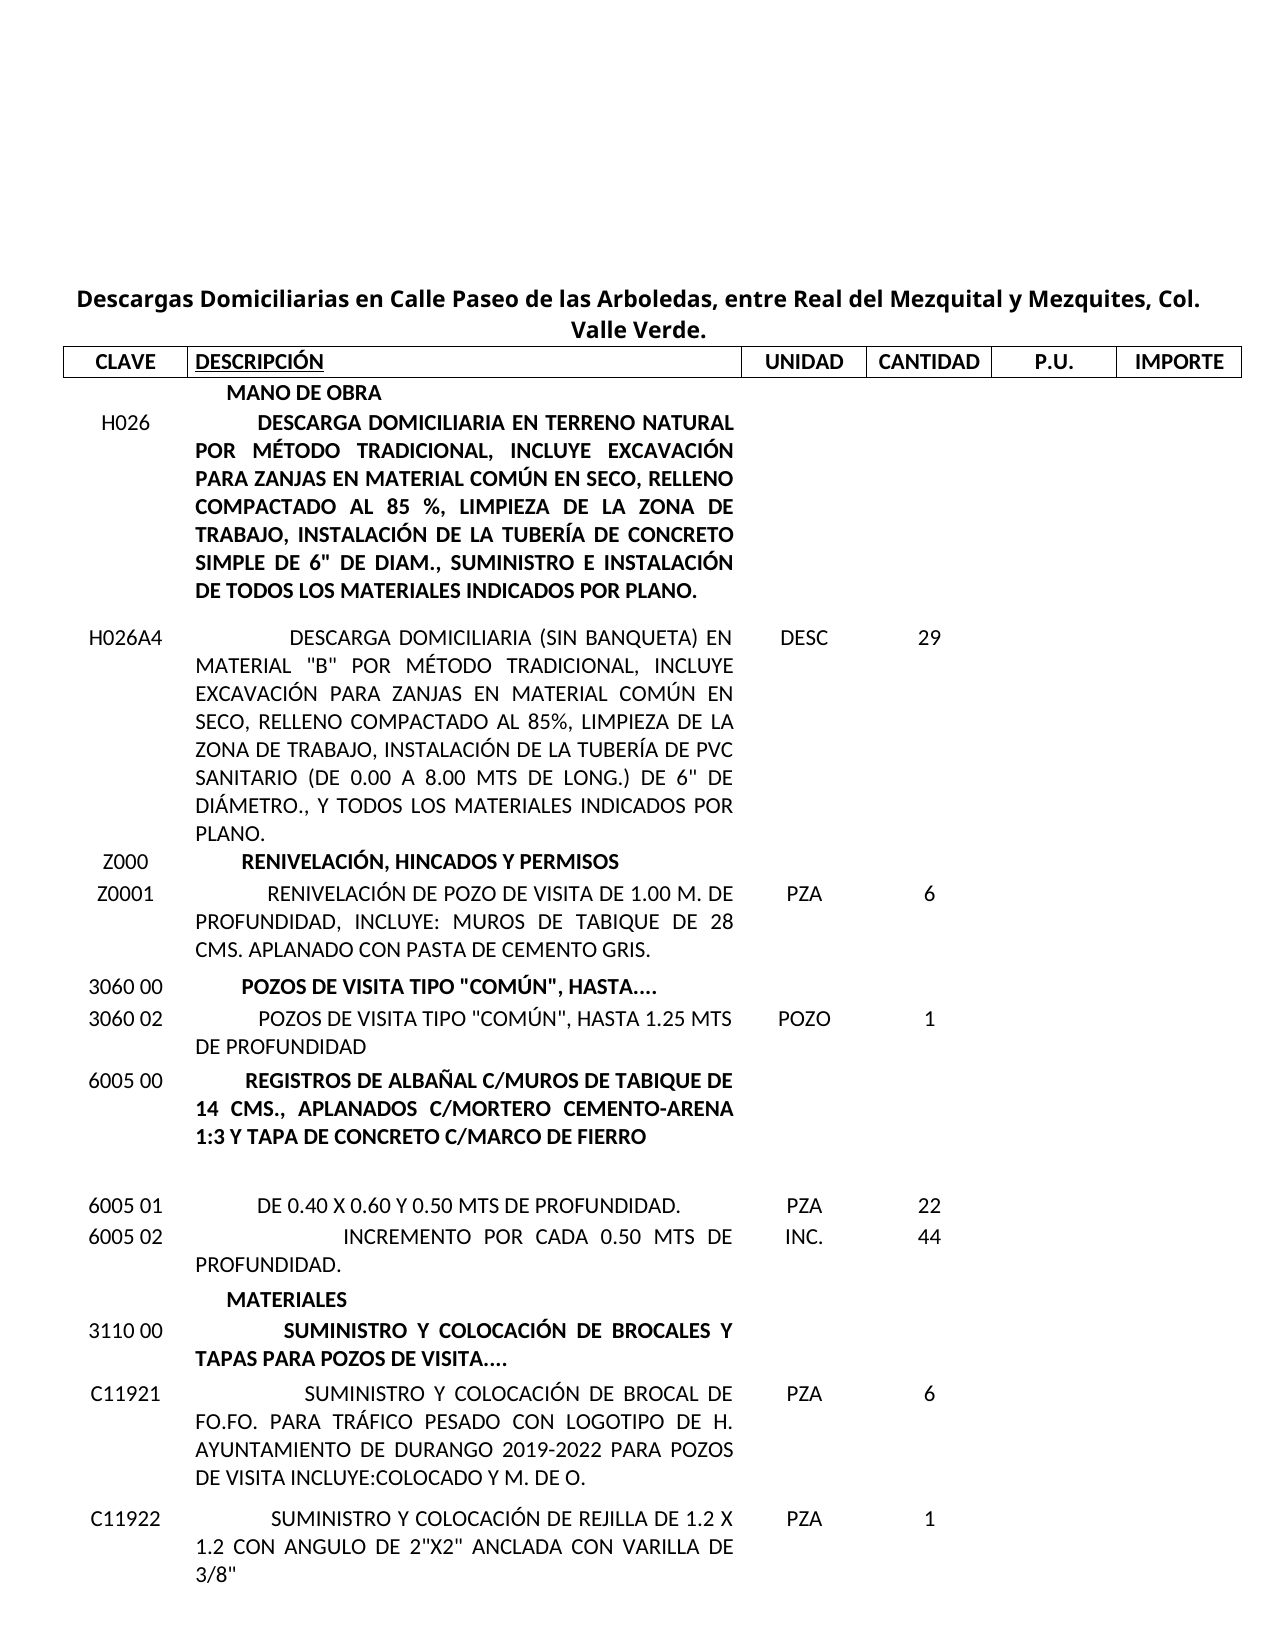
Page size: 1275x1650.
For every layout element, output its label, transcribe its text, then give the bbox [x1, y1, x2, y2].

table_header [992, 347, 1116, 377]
text Descargas Domiciliarias en Calle Paseo de las Arboledas, entre Real del Mezquital y Mezquites, Col. Valle Verde. [62, 283, 1214, 346]
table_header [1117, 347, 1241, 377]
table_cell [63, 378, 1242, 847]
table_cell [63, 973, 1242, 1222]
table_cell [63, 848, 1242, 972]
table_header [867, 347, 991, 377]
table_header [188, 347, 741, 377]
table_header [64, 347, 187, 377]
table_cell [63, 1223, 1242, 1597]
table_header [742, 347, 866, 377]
